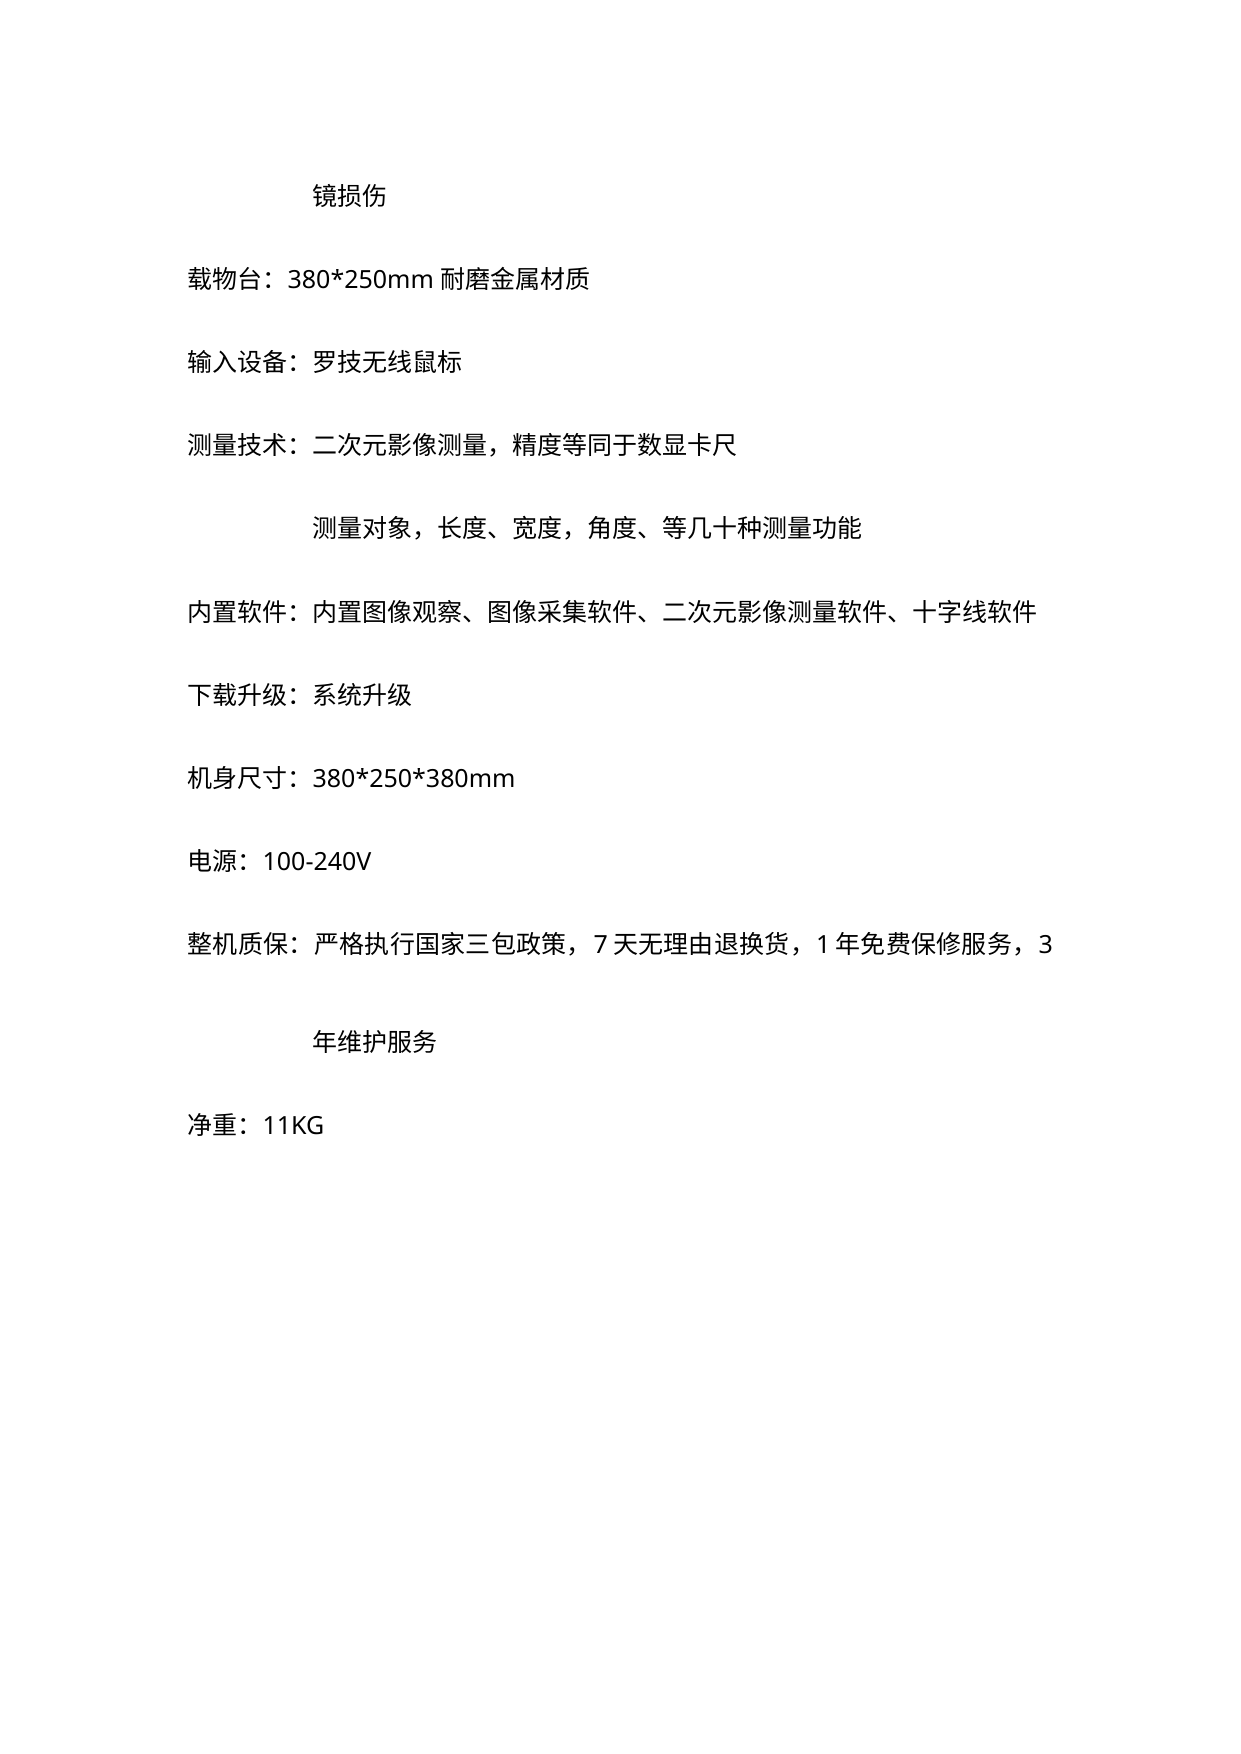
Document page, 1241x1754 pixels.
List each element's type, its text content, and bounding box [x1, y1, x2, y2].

text 净重：11KG [187, 1091, 1053, 1156]
text 内置软件：内置图像观察、图像采集软件、二次元影像测量软件、十字线软件 [187, 578, 1053, 643]
text 电源：100-240V [187, 827, 1053, 892]
text 整机质保：严格执行国家三包政策，7天无理由退换货，1年免费保修服务，3年维护服务 [187, 910, 1053, 1073]
text 载物台：380*250mm 耐磨金属材质 [187, 245, 1053, 310]
text 机身尺寸：380*250*380mm [187, 744, 1053, 809]
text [187, 162, 1053, 227]
text 测量技术：二次元影像测量，精度等同于数显卡尺 [187, 411, 1053, 476]
text 下载升级：系统升级 [187, 661, 1053, 726]
text 测量对象，长度、宽度，角度、等几十种测量功能 [187, 494, 1053, 559]
text 输入设备：罗技无线鼠标 [187, 328, 1053, 393]
